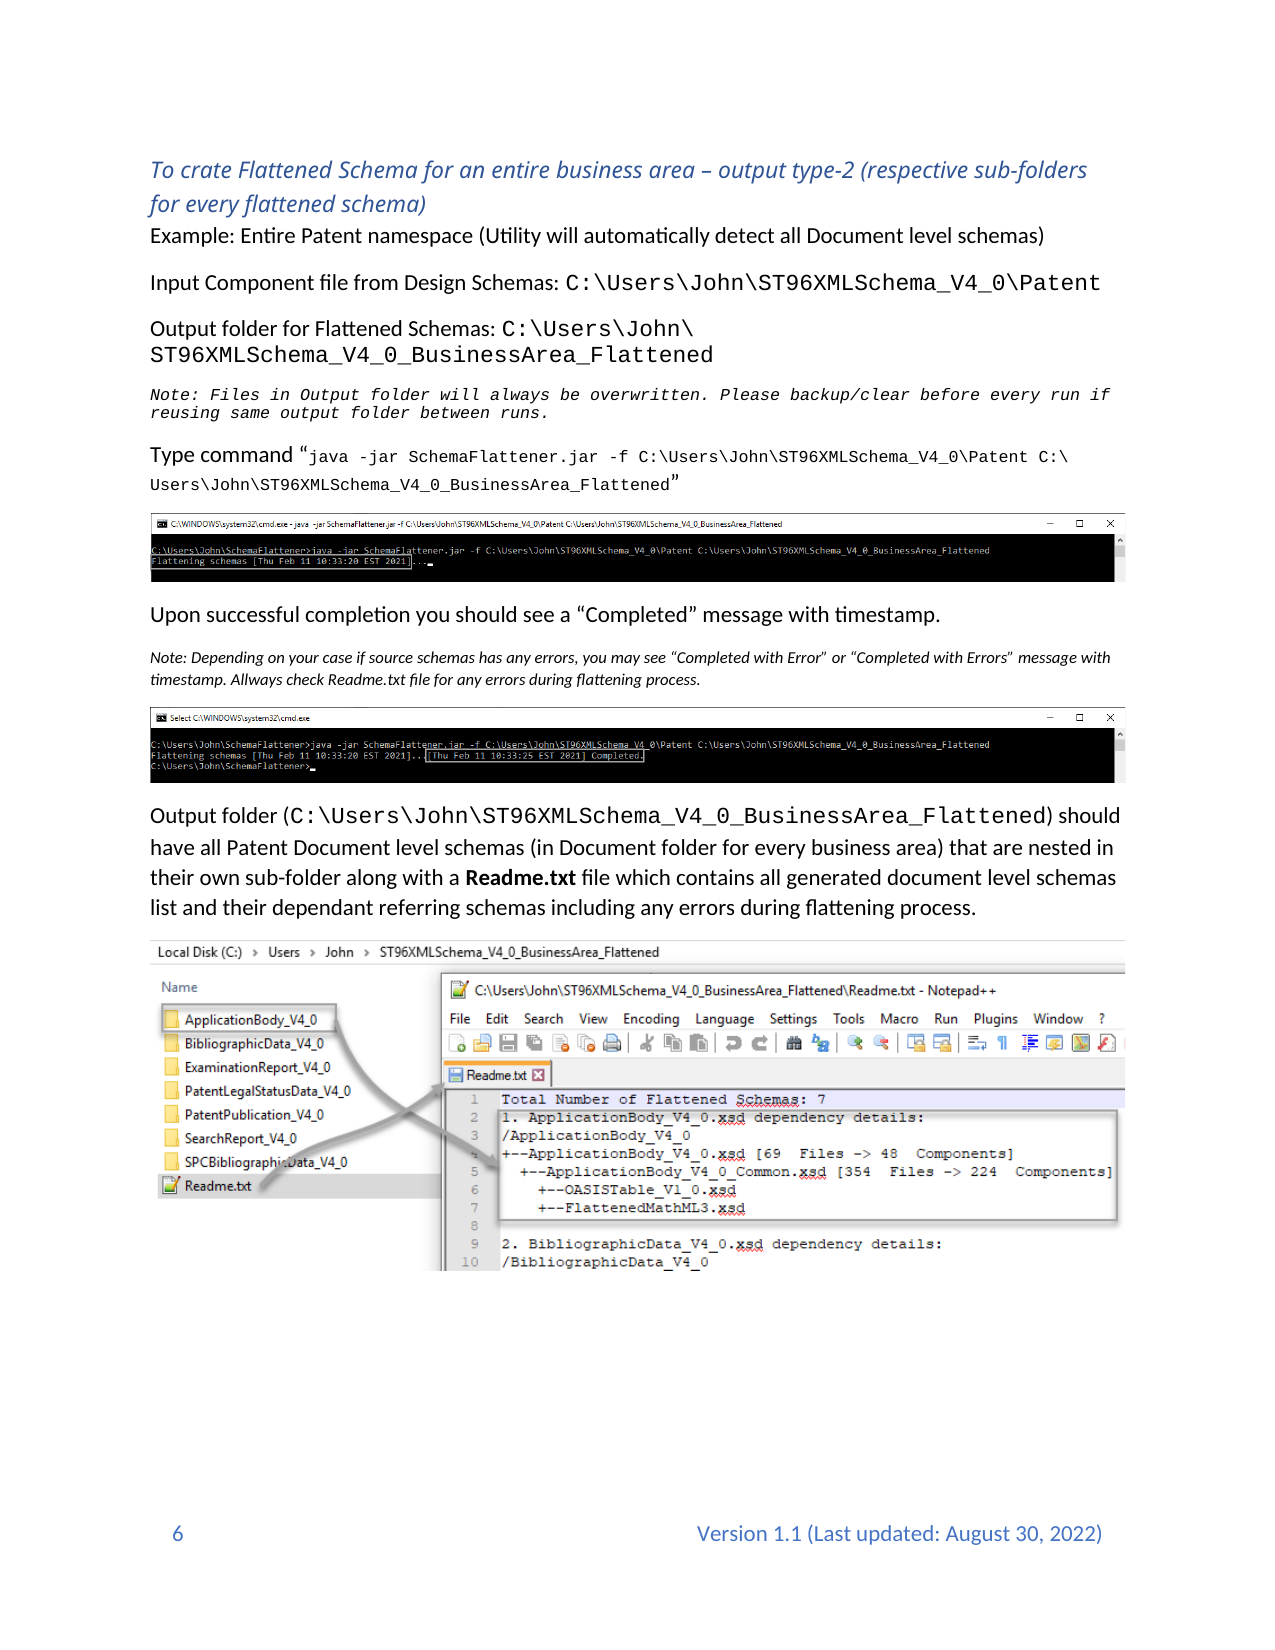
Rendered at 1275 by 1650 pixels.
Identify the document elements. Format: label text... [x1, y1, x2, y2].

text Output folder (C:\Users\John\ST96XMLSchema_V4_0_BusinessArea_Flattened) should have all Patent Document level schemas (in Document folder for every business area) that are nested in their own sub-folder along with a Readme.txt file which contains all generated document level schemas list and their dependant referring schemas including any errors during flattening process. [150, 802, 1125, 921]
text Note: Files in Output folder will always be overwritten. Please backup/clear before every run if reusing same output folder between runs. [150, 386, 1125, 424]
text Note: Depending on your case if source schemas has any errors, you may see “Completed with Error” or “Completed with Errors” message with timestamp. Allways check Readme.txt file for any errors during flattening process. [150, 647, 1125, 690]
text Output folder for Flattened Schemas: C:\Users\John\ST96XMLSchema_V4_0_BusinessArea_Flattened [150, 314, 1125, 369]
picture [150, 707, 1125, 783]
text Upon successful completion you should see a “Completed” message with timestamp. [150, 601, 1125, 629]
text Example: Entire Patent namespace (Utility will automatically detect all Document level schemas) [150, 222, 1125, 250]
picture [150, 513, 1125, 582]
subtitle To crate Flattened Schema for an entire business area – output type-2 (respective sub-folders for every flattened schema) [150, 154, 1125, 219]
text Type command “java -jar SchemaFlattener.jar -f C:\Users\John\ST96XMLSchema_V4_0\Patent C:\Users\John\ST96XMLSchema_V4_0_BusinessArea_Flattened” [150, 441, 1125, 497]
picture [150, 940, 1125, 1271]
text Input Component file from Design Schemas: C:\Users\John\ST96XMLSchema_V4_0\Patent [150, 268, 1125, 298]
